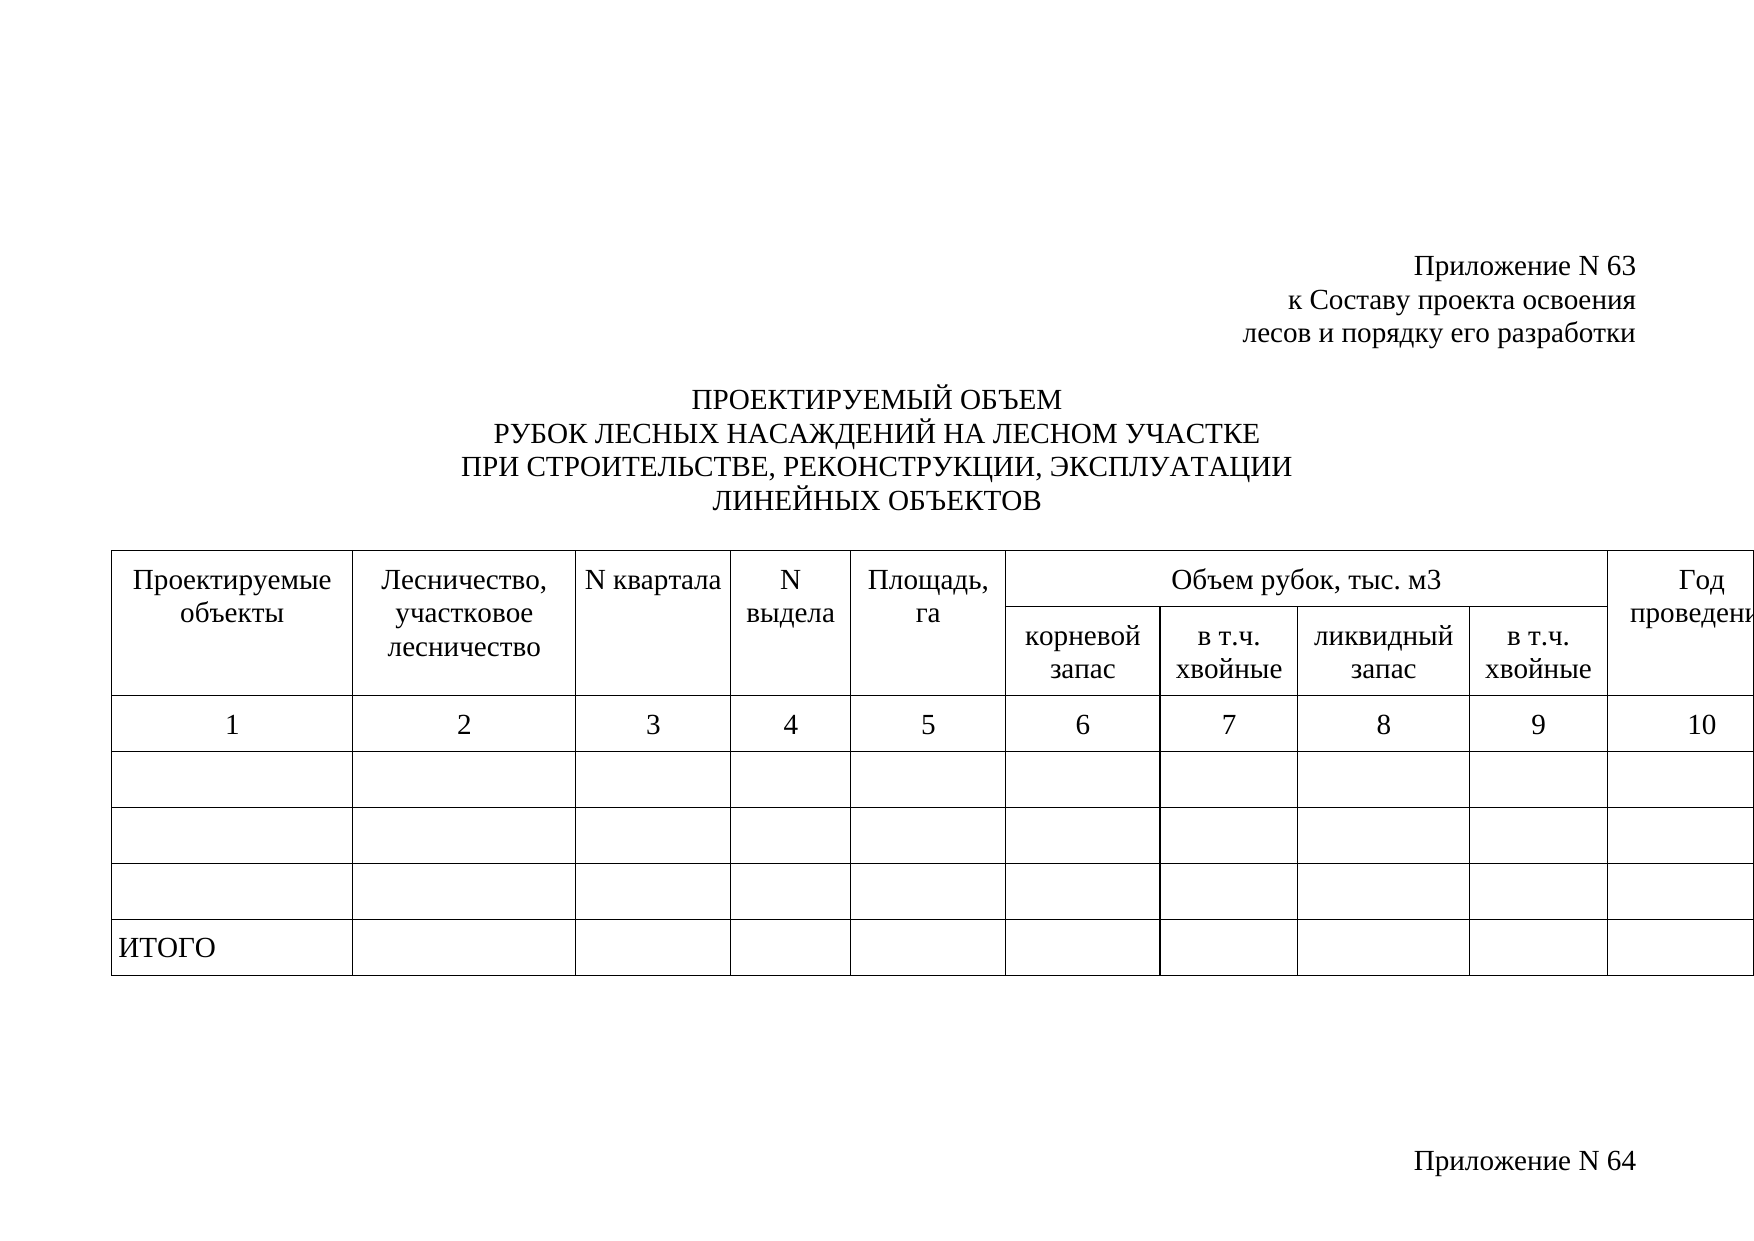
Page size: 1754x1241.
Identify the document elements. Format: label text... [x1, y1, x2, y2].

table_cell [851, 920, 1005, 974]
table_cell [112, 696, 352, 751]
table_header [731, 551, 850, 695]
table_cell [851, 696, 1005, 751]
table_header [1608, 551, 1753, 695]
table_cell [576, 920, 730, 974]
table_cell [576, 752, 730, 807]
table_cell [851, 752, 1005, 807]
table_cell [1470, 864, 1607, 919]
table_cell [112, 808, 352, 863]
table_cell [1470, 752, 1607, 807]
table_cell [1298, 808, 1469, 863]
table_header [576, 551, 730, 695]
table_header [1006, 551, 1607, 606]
text РУБОК ЛЕСНЫХ НАСАЖДЕНИЙ НА ЛЕСНОМ УЧАСТКЕ [118, 416, 1636, 449]
text ЛИНЕЙНЫХ ОБЪЕКТОВ [118, 483, 1636, 517]
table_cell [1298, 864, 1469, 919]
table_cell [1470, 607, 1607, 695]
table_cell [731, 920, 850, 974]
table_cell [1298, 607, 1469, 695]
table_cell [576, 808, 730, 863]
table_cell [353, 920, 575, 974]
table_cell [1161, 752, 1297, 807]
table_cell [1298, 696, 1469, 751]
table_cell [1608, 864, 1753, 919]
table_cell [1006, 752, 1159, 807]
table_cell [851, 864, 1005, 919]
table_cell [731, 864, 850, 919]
text Приложение N 64 [118, 1143, 1636, 1177]
text ПРОЕКТИРУЕМЫЙ ОБЪЕМ [118, 382, 1636, 416]
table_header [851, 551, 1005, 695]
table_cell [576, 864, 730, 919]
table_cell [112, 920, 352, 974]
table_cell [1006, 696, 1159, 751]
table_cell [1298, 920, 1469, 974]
text Приложение N 63 [118, 248, 1636, 282]
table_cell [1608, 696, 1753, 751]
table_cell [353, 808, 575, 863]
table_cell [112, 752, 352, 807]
text лесов и порядку его разработки [118, 315, 1636, 349]
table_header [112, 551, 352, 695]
text ПРИ СТРОИТЕЛЬСТВЕ, РЕКОНСТРУКЦИИ, ЭКСПЛУАТАЦИИ [118, 449, 1636, 483]
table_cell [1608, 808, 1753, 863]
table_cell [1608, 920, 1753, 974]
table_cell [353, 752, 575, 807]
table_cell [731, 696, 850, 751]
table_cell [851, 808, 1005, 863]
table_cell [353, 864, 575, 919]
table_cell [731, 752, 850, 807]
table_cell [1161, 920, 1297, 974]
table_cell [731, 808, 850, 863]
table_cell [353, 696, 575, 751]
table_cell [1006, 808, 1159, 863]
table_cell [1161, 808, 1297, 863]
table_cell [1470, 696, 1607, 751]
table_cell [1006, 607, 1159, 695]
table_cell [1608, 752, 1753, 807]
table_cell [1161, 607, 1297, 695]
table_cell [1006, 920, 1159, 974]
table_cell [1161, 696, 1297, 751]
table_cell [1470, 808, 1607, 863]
text к Составу проекта освоения [118, 282, 1636, 315]
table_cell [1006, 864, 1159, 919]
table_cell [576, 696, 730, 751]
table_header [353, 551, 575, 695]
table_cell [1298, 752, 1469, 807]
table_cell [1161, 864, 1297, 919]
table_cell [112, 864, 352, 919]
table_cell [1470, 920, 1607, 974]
